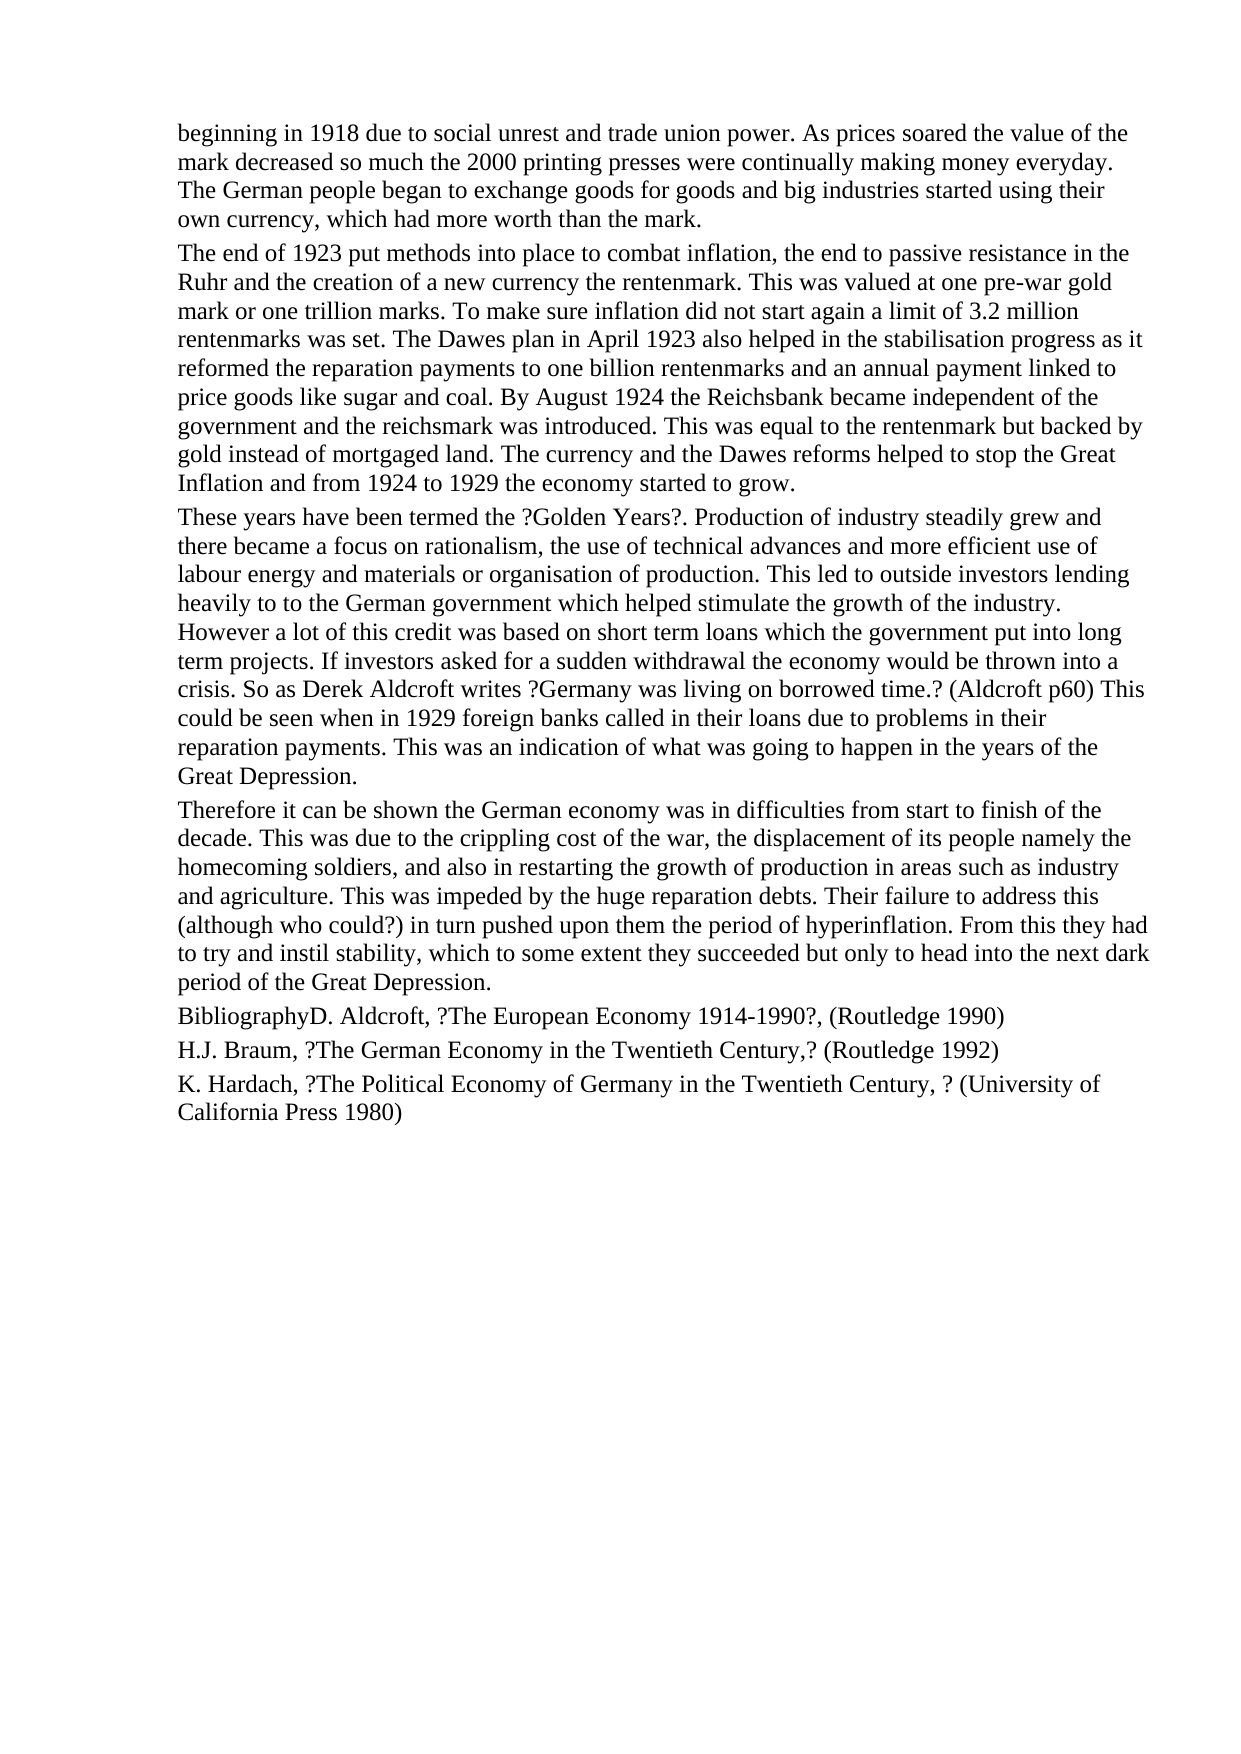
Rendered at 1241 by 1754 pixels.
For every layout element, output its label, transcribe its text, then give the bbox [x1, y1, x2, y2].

text Therefore it can be shown the German economy was in difficulties from start to finish of the decade. This was due to the crippling cost of the war, the displacement of its people namely the homecoming soldiers, and also in restarting the growth of production in areas such as industry and agriculture. This was impeded by the huge reparation debts. Their failure to address this (although who could?) in turn pushed upon them the period of hyperinflation. From this they had to try and instil stability, which to some extent they succeeded but only to head into the next dark period of the Great Depression. [177, 795, 1152, 996]
text These years have been termed the ?Golden Years?. Production of industry steadily grew and there became a focus on rationalism, the use of technical advances and more efficient use of labour energy and materials or organisation of production. This led to outside investors lending heavily to to the German government which helped stimulate the growth of the industry. However a lot of this credit was based on short term loans which the government put into long term projects. If investors asked for a sudden withdrawal the economy would be thrown into a crisis. So as Derek Aldcroft writes ?Germany was living on borrowed time.? (Aldcroft p60) This could be seen when in 1929 foreign banks called in their loans due to problems in their reparation payments. This was an indication of what was going to happen in the years of the Great Depression. [177, 502, 1152, 789]
text The end of 1923 put methods into place to combat inflation, the end to passive resistance in the Ruhr and the creation of a new currency the rentenmark. This was valued at one pre-war gold mark or one trillion marks. To make sure inflation did not start again a limit of 3.2 million rentenmarks was set. The Dawes plan in April 1923 also helped in the stabilisation progress as it reformed the reparation payments to one billion rentenmarks and an annual payment linked to price goods like sugar and coal. By August 1924 the Reichsbank became independent of the government and the reichsmark was introduced. This was equal to the rentenmark but backed by gold instead of mortgaged land. The currency and the Dawes reforms helped to stop the Great Inflation and from 1924 to 1929 the economy started to grow. [177, 238, 1152, 497]
text BibliographyD. Aldcroft, ?The European Economy 1914-1990?, (Routledge 1990) [177, 1001, 1152, 1030]
text K. Hardach, ?The Political Economy of Germany in the Twentieth Century, ? (University of California Press 1980) [177, 1069, 1152, 1126]
text H.J. Braum, ?The German Economy in the Twentieth Century,? (Routledge 1992) [177, 1035, 1152, 1064]
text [177, 118, 1152, 233]
